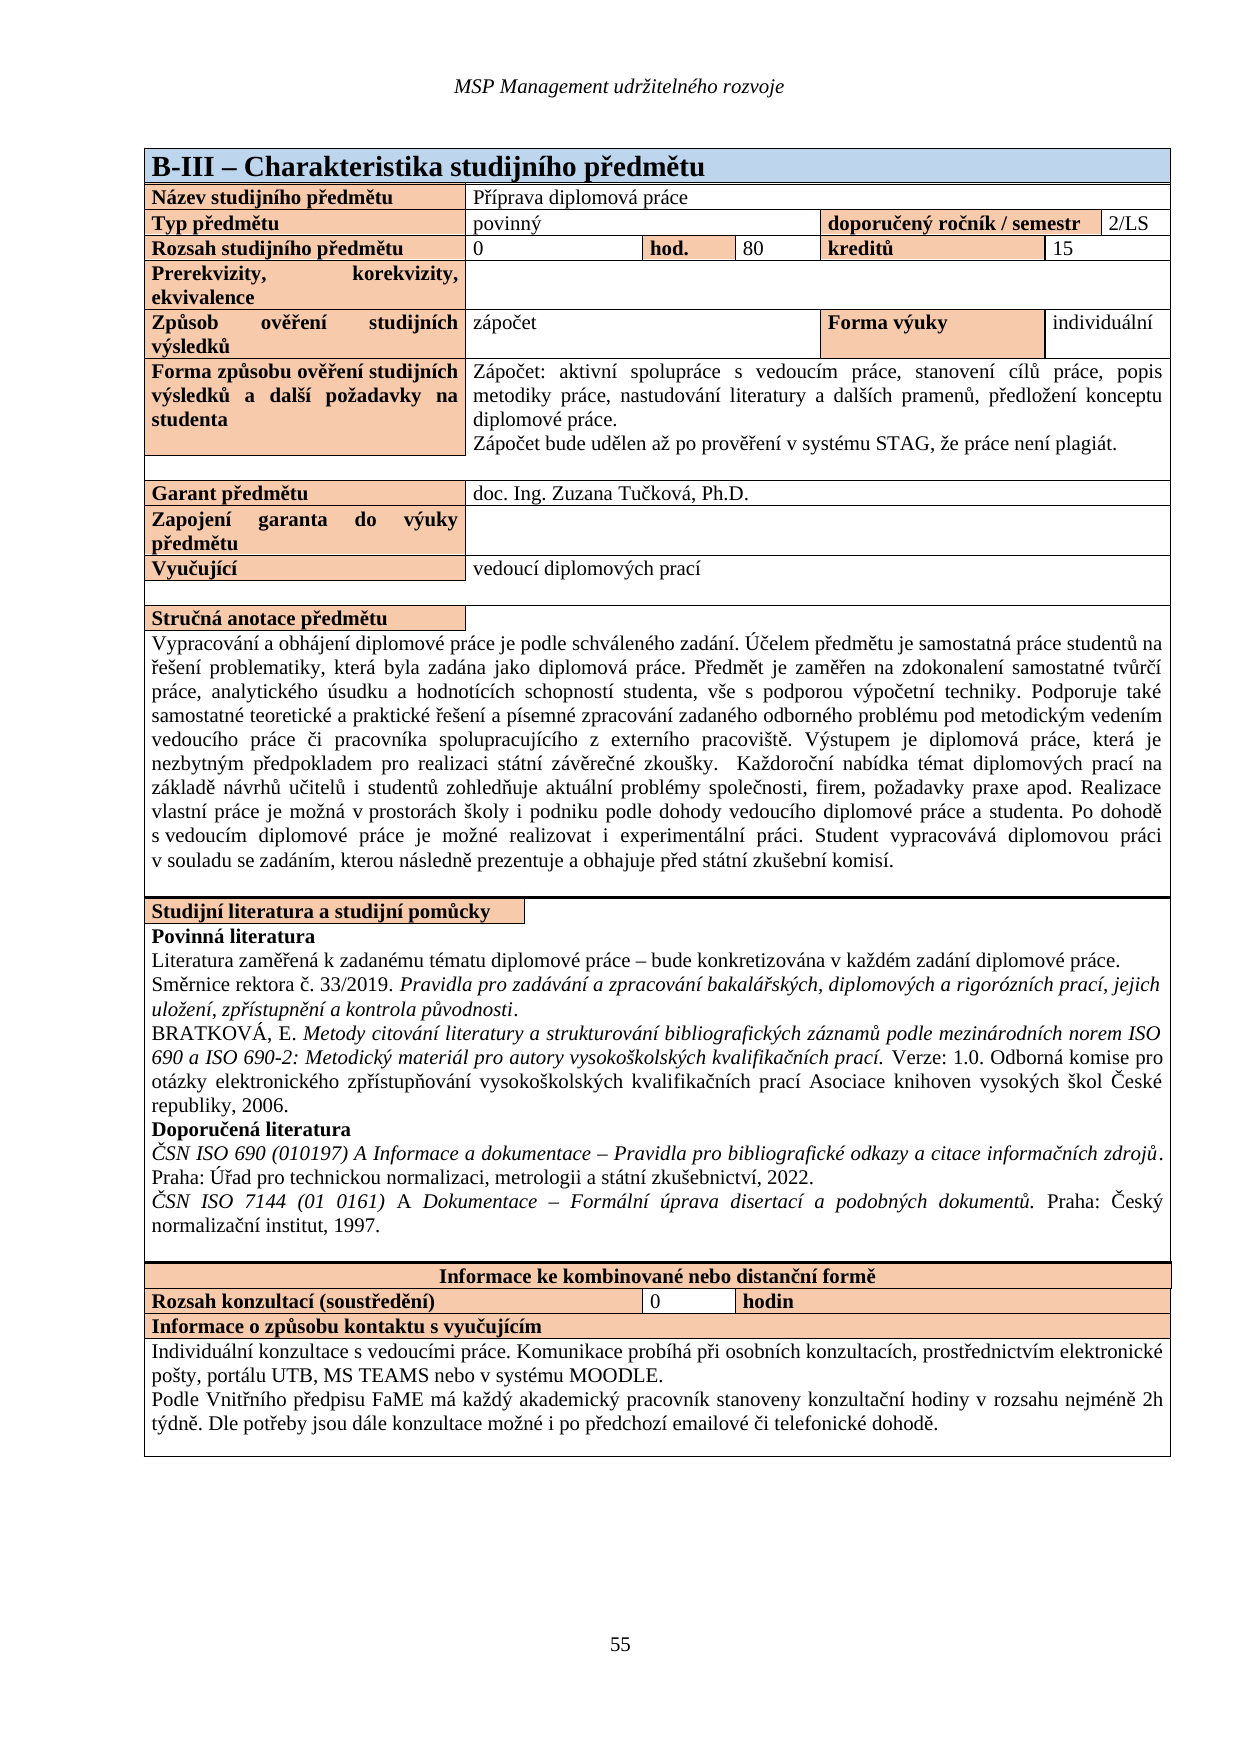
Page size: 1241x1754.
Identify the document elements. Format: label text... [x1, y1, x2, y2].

table_header B-III – Charakteristika studijního předmětu [145, 149, 1170, 182]
table_cell Název studijního předmětu [145, 185, 465, 209]
table_cell Individuální konzultace s vedoucími práce. Komunikace probíhá při osobních konzultacích, prostřednictvím elektronické pošty, portálu UTB, MS TEAMS nebo v systému MOODLE. Podle Vnitřního předpisu FaME má každý akademický pracovník stanoveny konzultační hodiny v rozsahu nejméně 2h týdně. Dle potřeby jsou dále konzultace možné i po předchozí emailové či telefonické dohodě. [145, 1339, 1170, 1456]
table_cell 2/LS [1102, 210, 1170, 234]
table_cell Povinná literatura Literatura zaměřená k zadanému tématu diplomové práce – bude konkretizována v každém zadání diplomové práce. Směrnice rektora č. 33/2019. Pravidla pro zadávání a zpracování bakalářských, diplomových a rigorózních prací, jejich uložení, zpřístupnění a kontrola původnosti. BRATKOVÁ, E. Metody citování literatury a strukturování bibliografických záznamů podle mezinárodních norem ISO 690 a ISO 690-2: Metodický materiál pro autory vysokoškolských kvalifikačních prací. Verze: 1.0. Odborná komise pro otázky elektronického zpřístupňování vysokoškolských kvalifikačních prací Asociace knihoven vysokých škol České republiky, 2006. Doporučená literatura ČSN ISO 690 (010197) A Informace a dokumentace – Pravidla pro bibliografické odkazy a citace informačních zdrojů. Praha: Úřad pro technickou normalizaci, metrologii a státní zkušebnictví, 2022. ČSN ISO 7144 (01 0161) A Dokumentace – Formální úprava disertací a podobných dokumentů. Praha: Český normalizační institut, 1997. [145, 923, 1170, 1261]
table_cell [145, 455, 1170, 480]
table_cell Forma výuky [821, 310, 1044, 358]
table_cell hod. [643, 236, 735, 259]
table_cell doc. Ing. Zuzana Tučková, Ph.D. [466, 481, 1170, 505]
table_cell 15 [1046, 236, 1170, 259]
table_cell 0 [643, 1289, 735, 1313]
table_cell individuální [1046, 310, 1170, 358]
table_cell kreditů [821, 236, 1044, 259]
table_cell Příprava diplomová práce [466, 185, 1170, 209]
table_cell Zápočet: aktivní spolupráce s vedoucím práce, stanovení cílů práce, popis metodiky práce, nastudování literatury a dalších pramenů, předložení konceptu diplomové práce. Zápočet bude udělen až po prověření v systému STAG, že práce není plagiát. [466, 359, 1170, 455]
table_cell Informace o způsobu kontaktu s vyučujícím [145, 1314, 1170, 1338]
table_cell [466, 506, 1170, 554]
table_cell [145, 580, 1170, 605]
table_cell [525, 899, 1170, 923]
table_cell hodin [736, 1289, 1170, 1313]
table_cell Rozsah konzultací (soustředění) [145, 1289, 642, 1313]
table_cell Zapojení garanta do výuky předmětu [145, 506, 465, 554]
table_cell Studijní literatura a studijní pomůcky [145, 899, 524, 923]
table_cell Typ předmětu [145, 210, 465, 234]
table_cell Stručná anotace předmětu [145, 606, 465, 630]
table_cell Forma způsobu ověření studijních výsledků a další požadavky na studenta [145, 359, 465, 455]
table_cell Vypracování a obhájení diplomové práce je podle schváleného zadání. Účelem předmětu je samostatná práce studentů na řešení problematiky, která byla zadána jako diplomová práce. Předmět je zaměřen na zdokonalení samostatné tvůrčí práce, analytického úsudku a hodnotících schopností studenta, vše s podporou výpočetní techniky. Podporuje také samostatné teoretické a praktické řešení a písemné zpracování zadaného odborného problému pod metodickým vedením vedoucího práce či pracovníka spolupracujícího z externího pracoviště. Výstupem je diplomová práce, která je nezbytným předpokladem pro realizaci státní závěrečné zkoušky. Každoroční nabídka témat diplomových prací na základě návrhů učitelů i studentů zohledňuje aktuální problémy společnosti, firem, požadavky praxe apod. Realizace vlastní práce je možná v prostorách školy i podniku podle dohody vedoucího diplomové práce a studenta. Po dohodě s vedoucím diplomové práce je možné realizovat i experimentální práci. Student vypracovává diplomovou práci v souladu se zadáním, kterou následně prezentuje a obhajuje před státní zkušební komisí. [145, 630, 1170, 896]
table_cell [466, 606, 1170, 630]
table_cell Informace ke kombinované nebo distanční formě [145, 1264, 1171, 1288]
table_cell Vyučující [145, 556, 465, 580]
table_cell [466, 261, 1170, 309]
table_cell Prerekvizity, korekvizity, ekvivalence [145, 261, 465, 309]
table_cell doporučený ročník / semestr [821, 210, 1101, 234]
table_cell zápočet [466, 310, 820, 358]
table_cell 0 [466, 236, 642, 259]
table_cell Rozsah studijního předmětu [145, 236, 465, 259]
table_cell Způsob ověření studijních výsledků [145, 310, 465, 358]
table_cell povinný [466, 210, 820, 234]
table_cell 80 [736, 236, 820, 259]
table_cell Garant předmětu [145, 481, 465, 505]
table_cell vedoucí diplomových prací [466, 556, 1170, 580]
